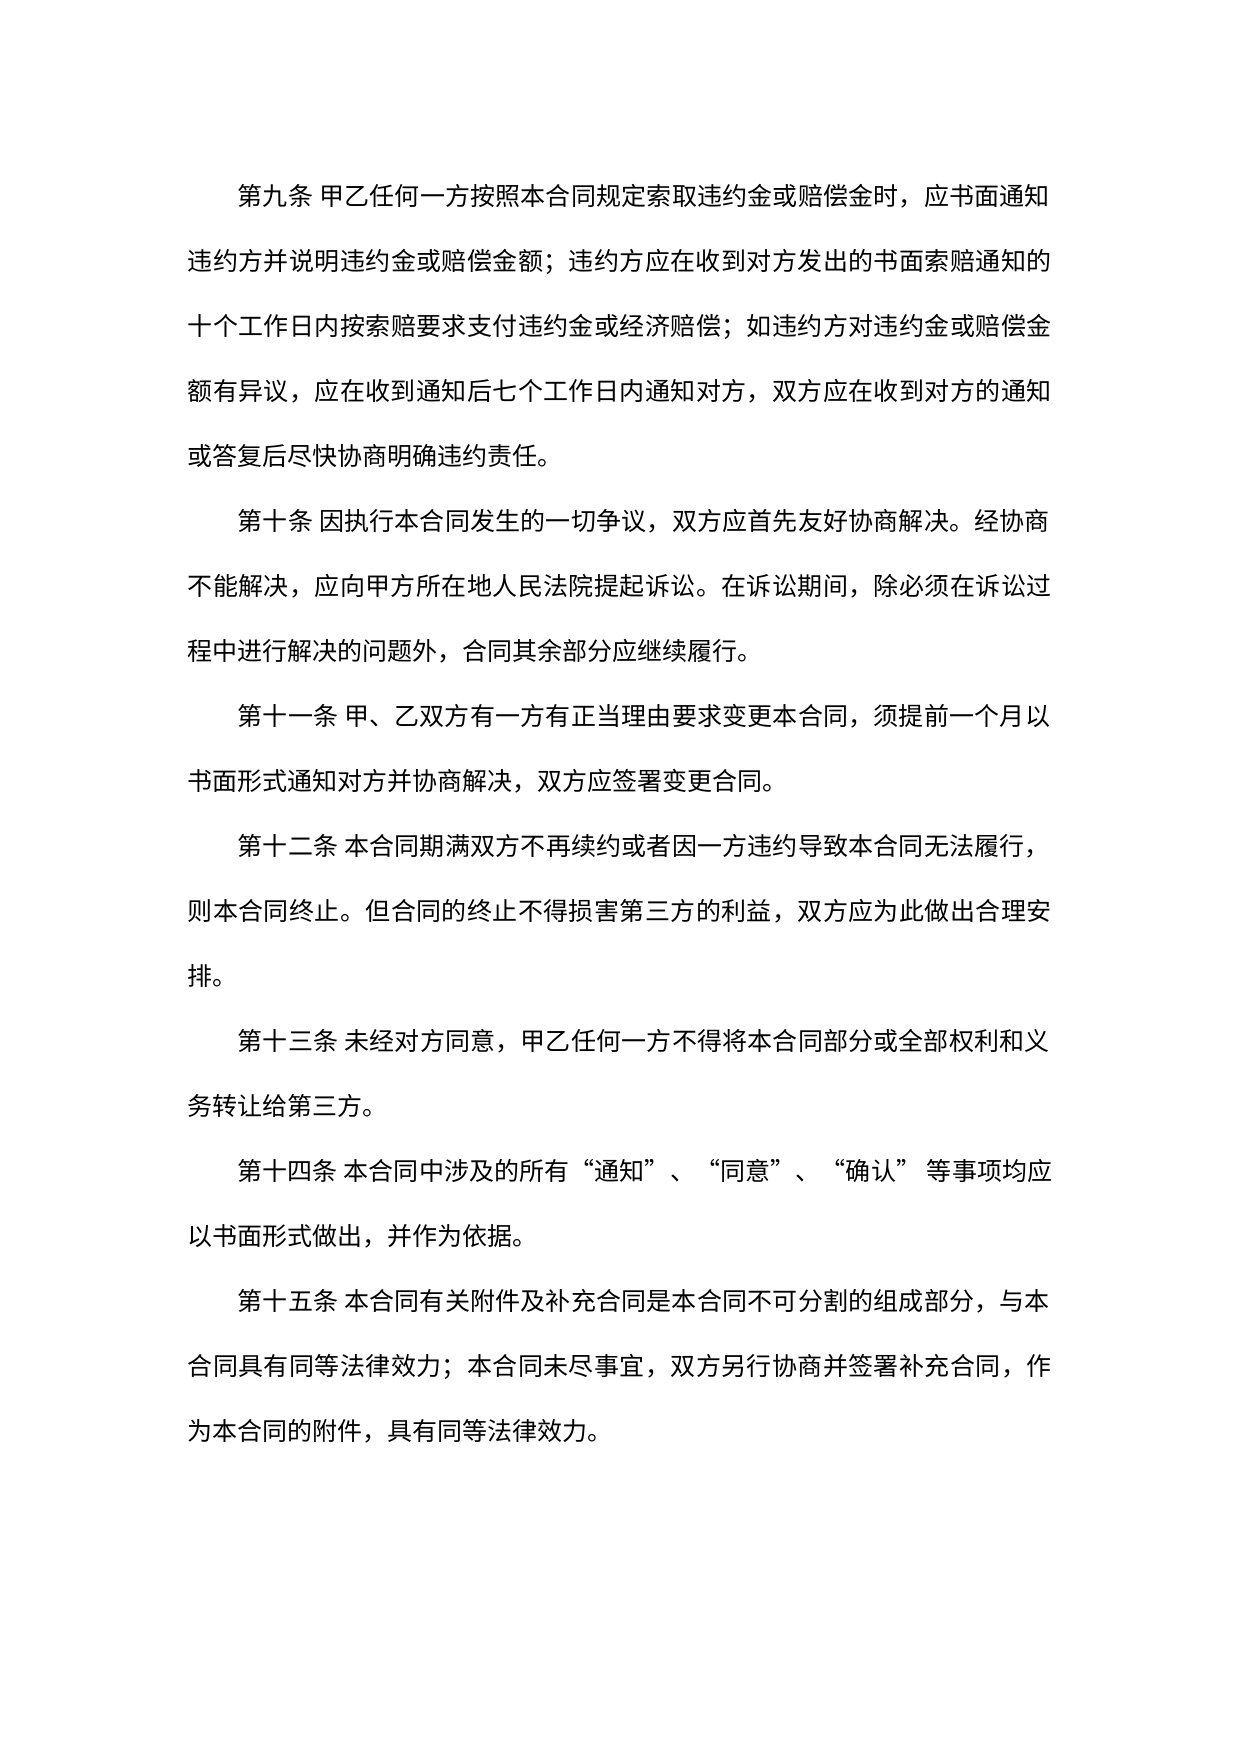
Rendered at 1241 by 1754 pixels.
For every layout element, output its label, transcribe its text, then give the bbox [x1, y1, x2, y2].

text 第十五条 本合同有关附件及补充合同是本合同不可分割的组成部分，与本合同具有同等法律效力；本合同未尽事宜，双方另行协商并签署补充合同，作为本合同的附件，具有同等法律效力。 [187, 1267, 1053, 1462]
text 第十四条 本合同中涉及的所有“通知”、“同意”、“确认” 等事项均应以书面形式做出，并作为依据。 [187, 1137, 1053, 1267]
text 第十一条 甲、乙双方有一方有正当理由要求变更本合同，须提前一个月以书面形式通知对方并协商解决，双方应签署变更合同。 [187, 682, 1053, 812]
text 第十三条 未经对方同意，甲乙任何一方不得将本合同部分或全部权利和义务转让给第三方。 [187, 1007, 1053, 1137]
text 第十条 因执行本合同发生的一切争议，双方应首先友好协商解决。经协商不能解决，应向甲方所在地人民法院提起诉讼。在诉讼期间，除必须在诉讼过程中进行解决的问题外，合同其余部分应继续履行。 [187, 487, 1053, 682]
text 第十二条 本合同期满双方不再续约或者因一方违约导致本合同无法履行，则本合同终止。但合同的终止不得损害第三方的利益，双方应为此做出合理安排。 [187, 812, 1053, 1007]
text 第九条 甲乙任何一方按照本合同规定索取违约金或赔偿金时，应书面通知违约方并说明违约金或赔偿金额；违约方应在收到对方发出的书面索赔通知的十个工作日内按索赔要求支付违约金或经济赔偿；如违约方对违约金或赔偿金额有异议，应在收到通知后七个工作日内通知对方，双方应在收到对方的通知或答复后尽快协商明确违约责任。 [187, 162, 1053, 487]
